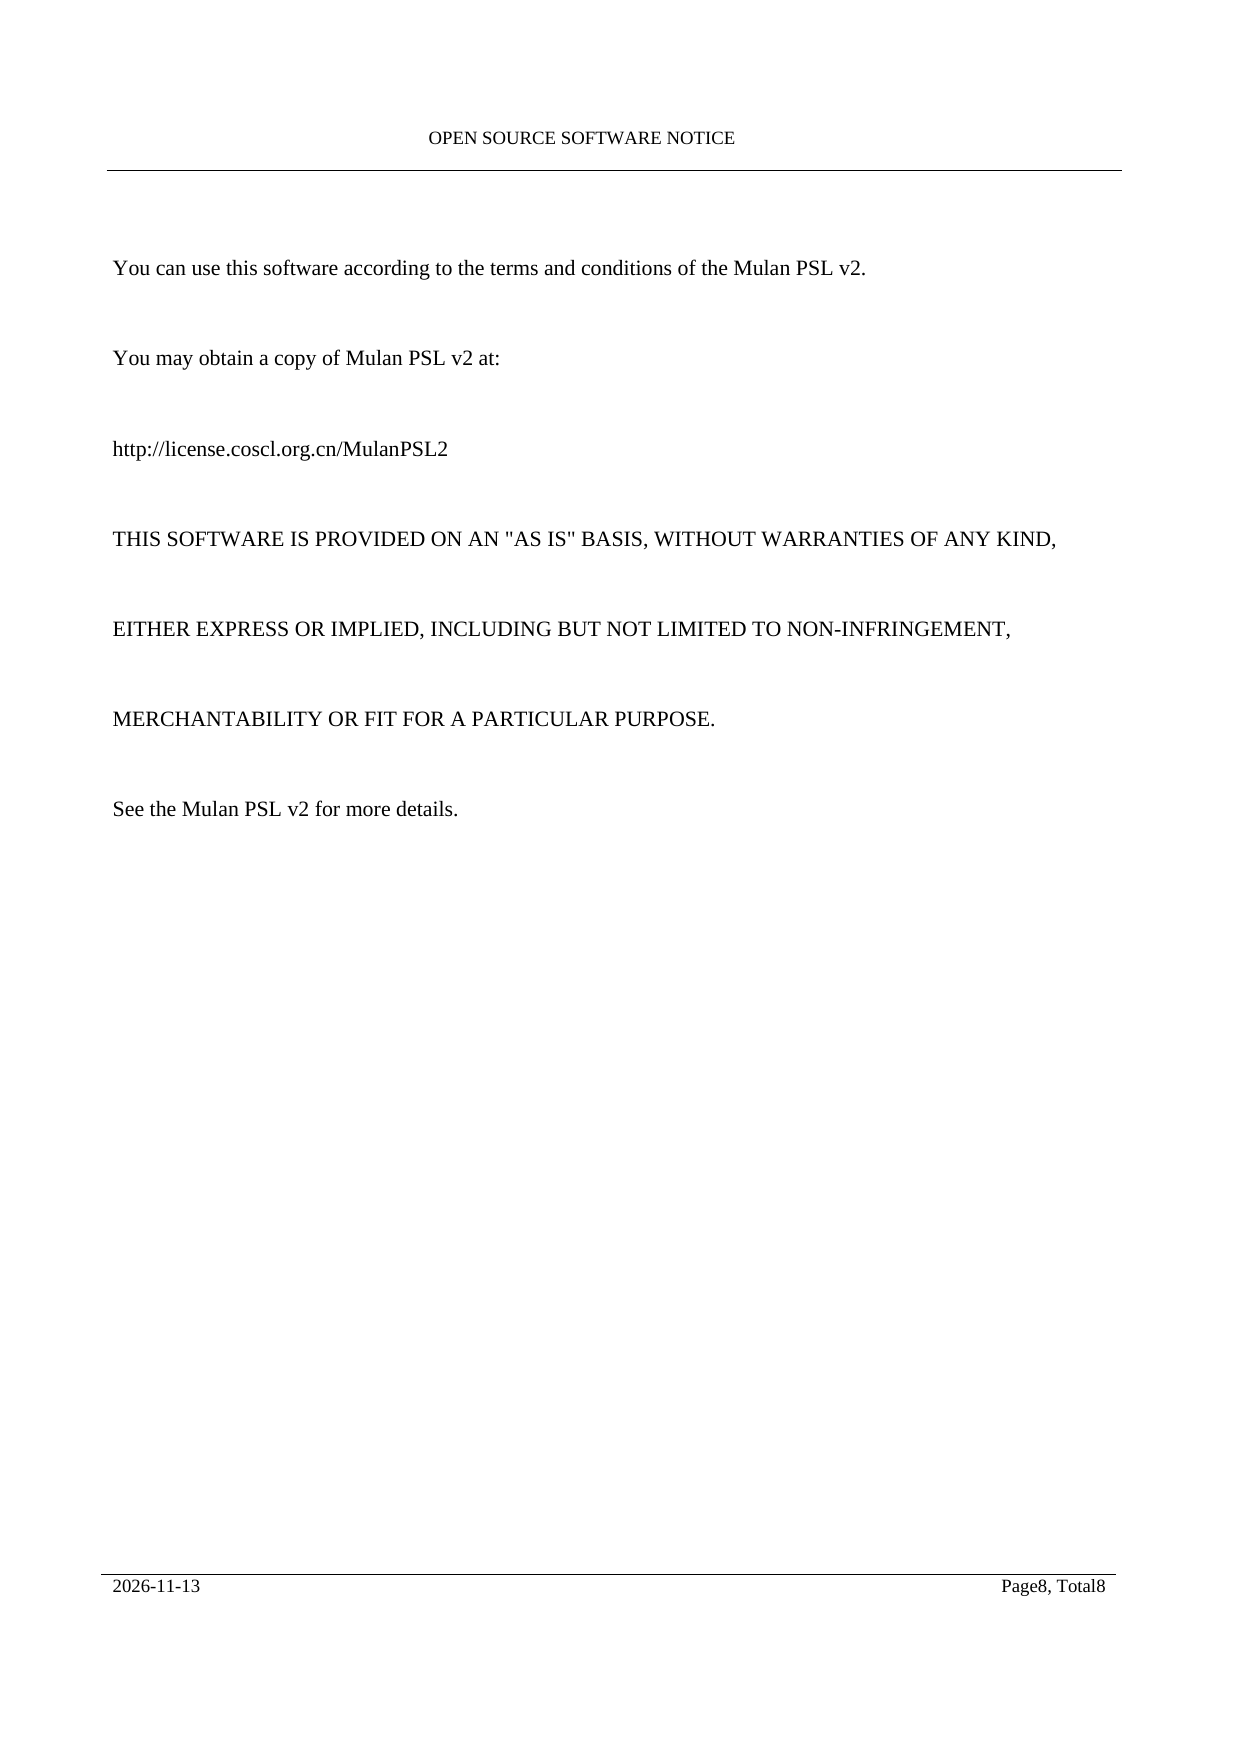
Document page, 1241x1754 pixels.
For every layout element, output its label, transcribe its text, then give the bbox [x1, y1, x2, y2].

text MERCHANTABILITY OR FIT FOR A PARTICULAR PURPOSE. [112, 702, 1128, 735]
text http://license.coscl.org.cn/MulanPSL2 [112, 432, 1128, 464]
text THIS SOFTWARE IS PROVIDED ON AN "AS IS" BASIS, WITHOUT WARRANTIES OF ANY KIND, [112, 522, 1128, 554]
text You can use this software according to the terms and conditions of the Mulan PSL v2. [112, 251, 1128, 284]
text EITHER EXPRESS OR IMPLIED, INCLUDING BUT NOT LIMITED TO NON-INFRINGEMENT, [112, 612, 1128, 645]
text You may obtain a copy of Mulan PSL v2 at: [112, 342, 1128, 374]
text See the Mulan PSL v2 for more details. [112, 793, 1128, 825]
